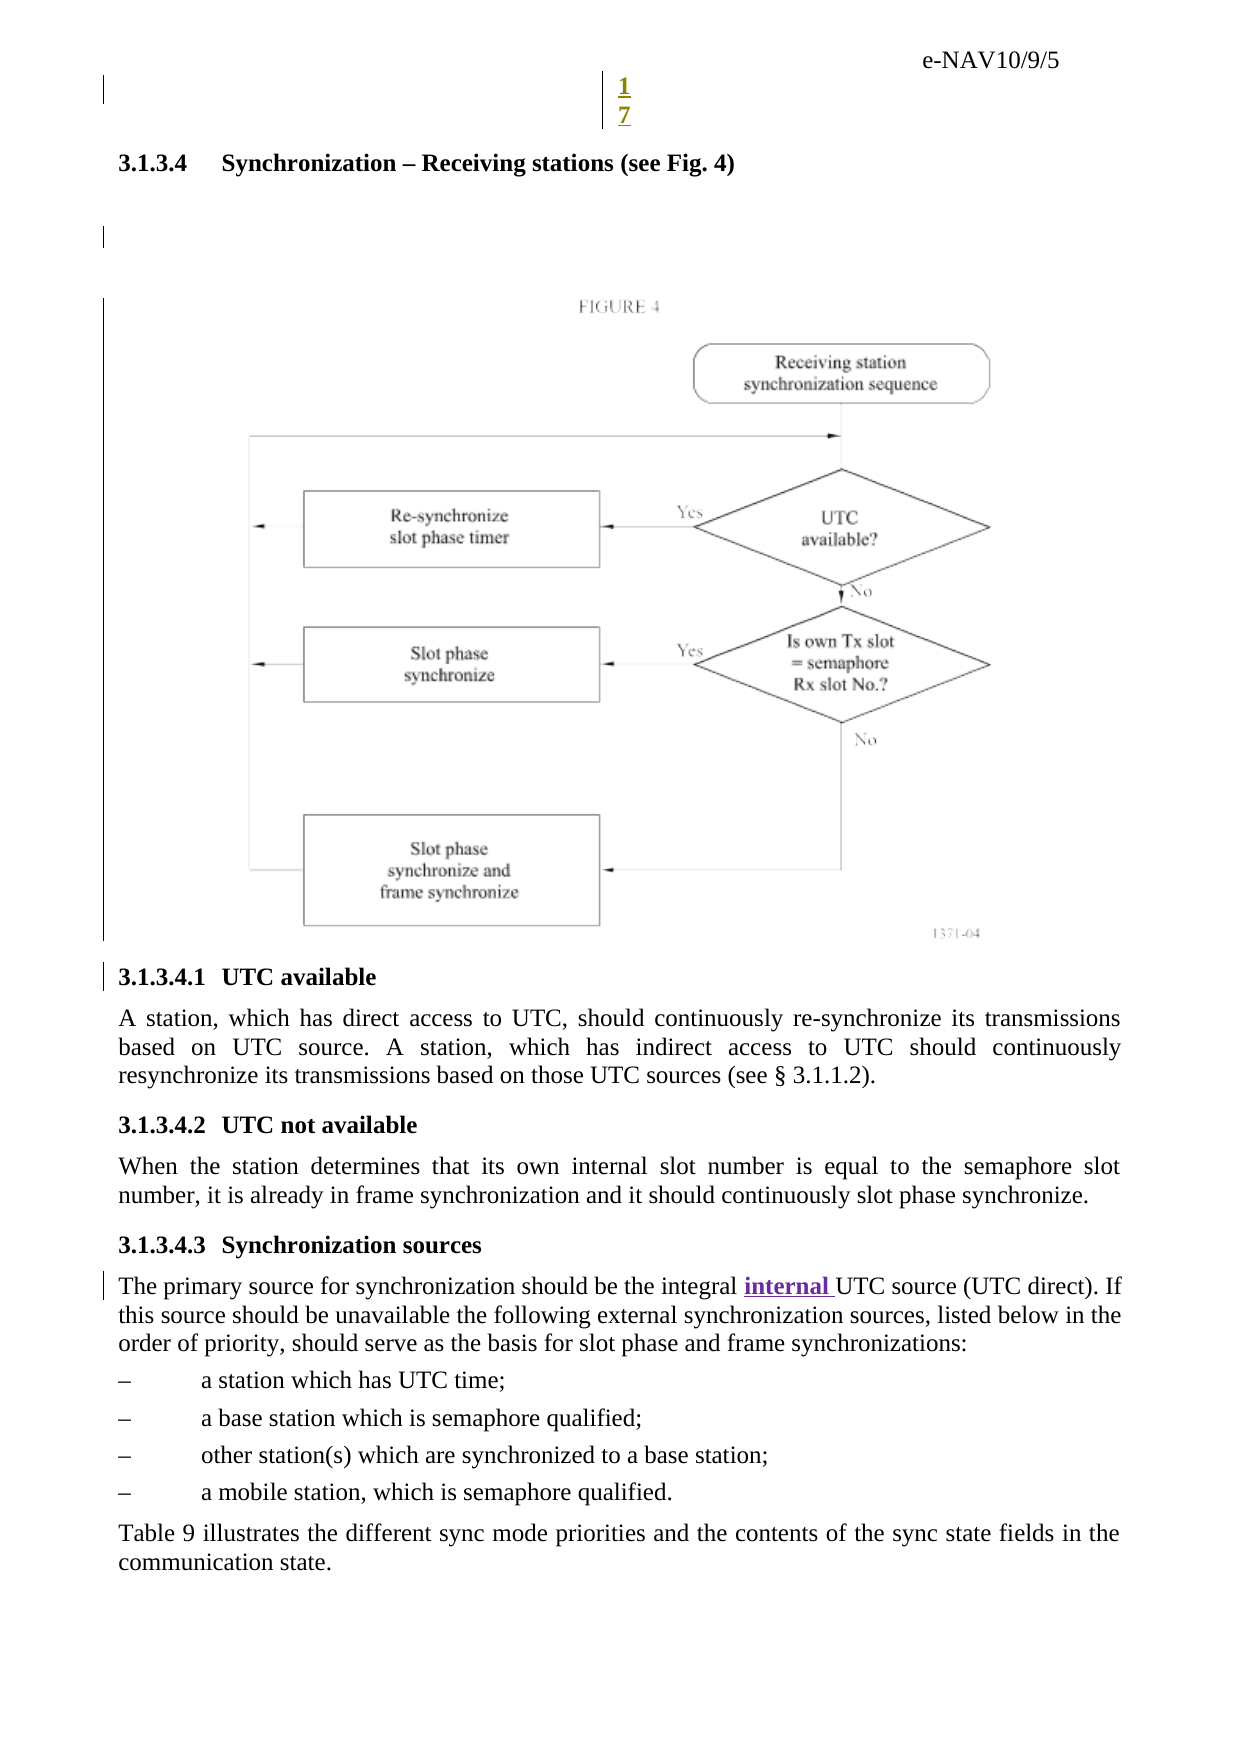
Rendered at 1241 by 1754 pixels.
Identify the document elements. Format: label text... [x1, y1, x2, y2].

text – a mobile station, which is semaphore qualified. [118, 1477, 1122, 1506]
subtitle 3.1.3.4 Synchronization – Receiving stations (see Fig. 4) [118, 148, 1122, 176]
text – a station which has UTC time; [118, 1366, 1122, 1394]
text A station, which has direct access to UTC, should continuously re-synchronize its transmissions based on UTC source. A station, which has indirect access to UTC should continuously resynchronize its transmissions based on those UTC sources (see § 3.1.1.2). [118, 1003, 1122, 1089]
subtitle 3.1.3.4.1 UTC available [118, 962, 1122, 991]
text When the station determines that its own internal slot number is equal to the semaphore slot number, it is already in frame synchronization and it should continuously slot phase synchronize. [118, 1151, 1122, 1209]
text The primary source for synchronization should be the integral UTC source (UTC direct). If this source should be unavailable the following external synchronization sources, listed below in the order of priority, should serve as the basis for slot phase and frame synchronizations: [118, 1271, 1122, 1357]
subtitle 3.1.3.4.2 UTC not available [118, 1110, 1122, 1139]
subtitle 3.1.3.4.3 Synchronization sources [118, 1230, 1122, 1258]
text – a base station which is semaphore qualified; [118, 1403, 1122, 1431]
text – other station(s) which are synchronized to a base station; [118, 1440, 1122, 1468]
text Table 9 illustrates the different sync mode priorities and the contents of the sync state fields in the communication state. [118, 1518, 1122, 1576]
